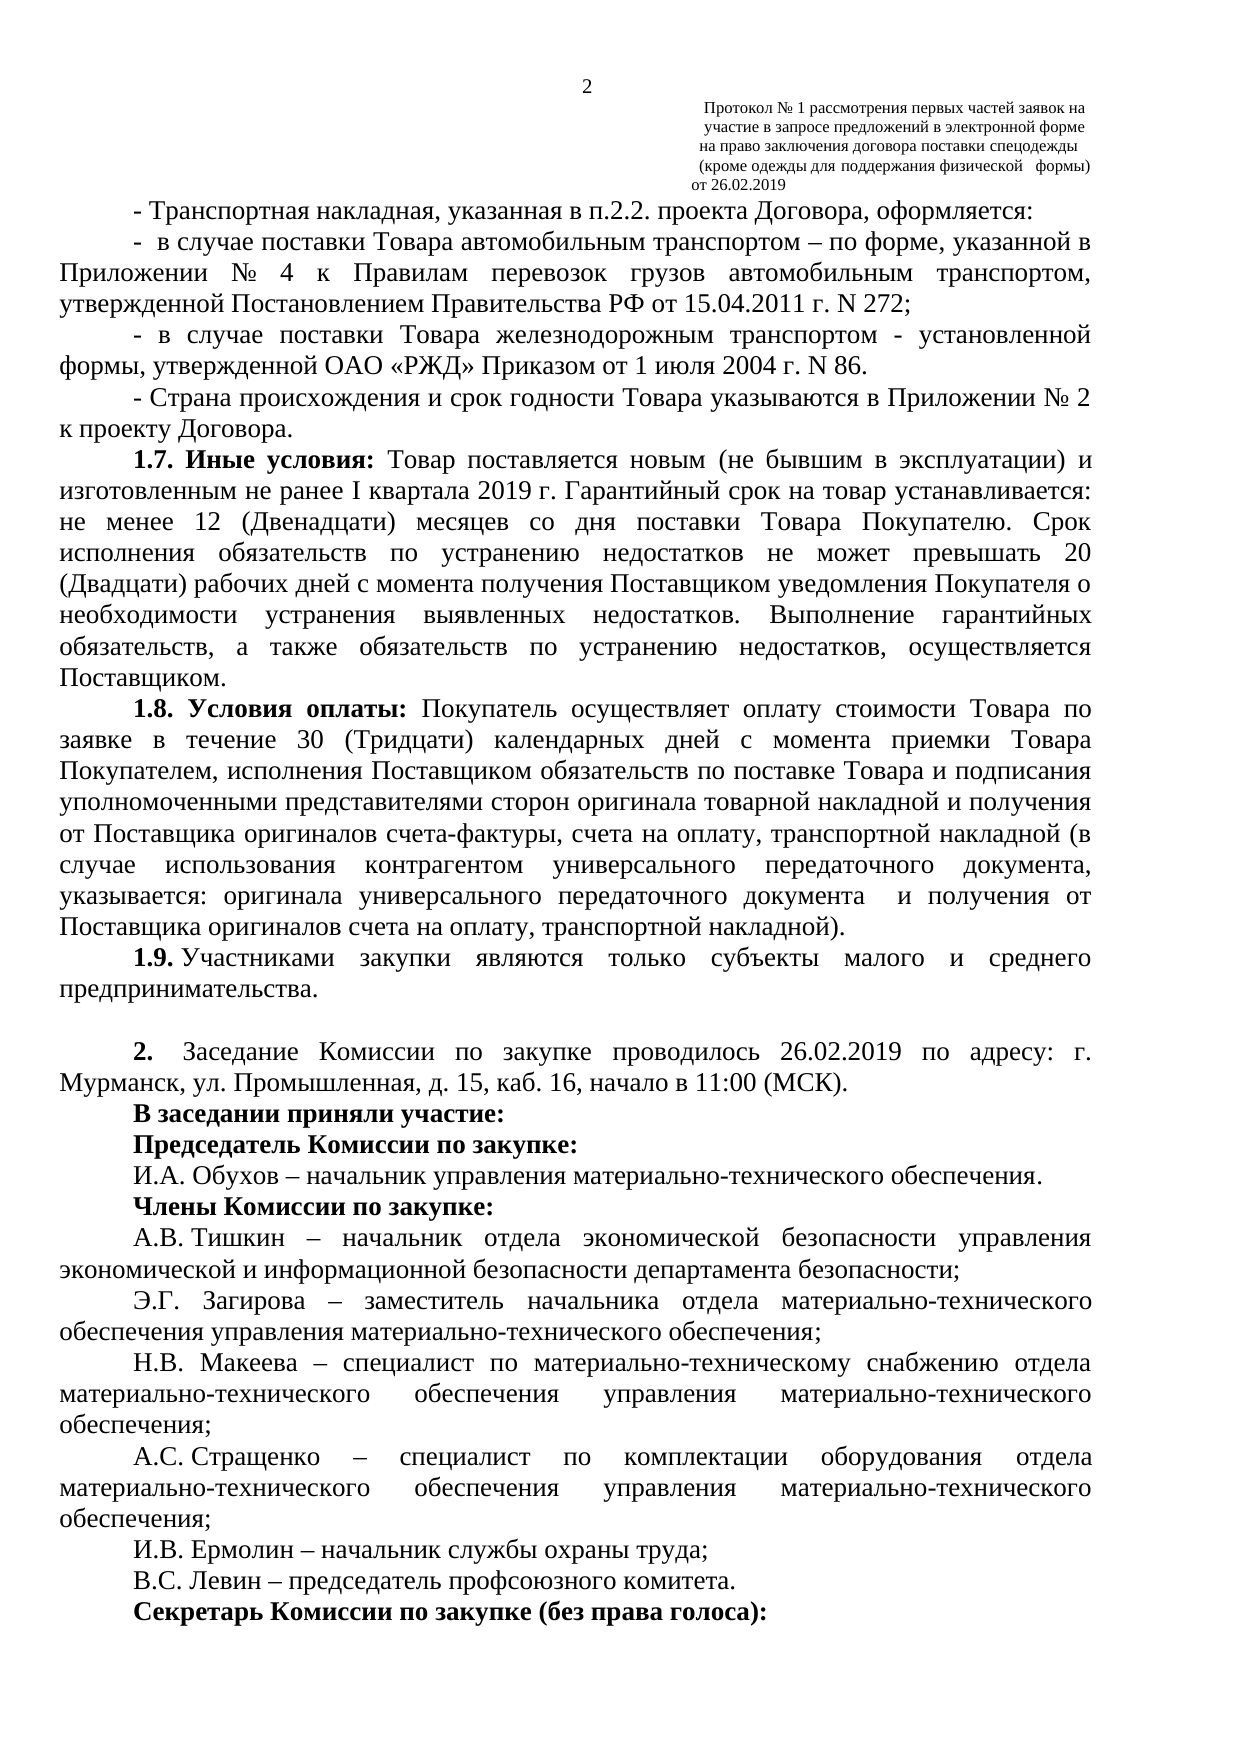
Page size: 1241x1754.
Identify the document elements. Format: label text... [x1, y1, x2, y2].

text - Страна происхождения и срок годности Товара указываются в Приложении № 2 к проекту Договора. [59, 381, 1092, 443]
text 1.7. Иные условия: Товар поставляется новым (не бывшим в эксплуатации) и изготовленным не ранее I квартала 2019 г. Гарантийный срок на товар устанавливается: не менее 12 (Двенадцати) месяцев со дня поставки Товара Покупателю. Срок исполнения обязательств по устранению недостатков не может превышать 20 (Двадцати) рабочих дней с момента получения Поставщиком уведомления Покупателя о необходимости устранения выявленных недостатков. Выполнение гарантийных обязательств, а также обязательств по устранению недостатков, осуществляется Поставщиком. [59, 443, 1092, 692]
text Э.Г. Загирова – заместитель начальника отдела материально-технического обеспечения управления материально-технического обеспечения; [59, 1284, 1092, 1346]
subtitle Заседание Комиссии по закупке проводилось 26.02.2019 по адресу: г. Мурманск, ул. Промышленная, д. 15, каб. 16, начало в 11:00 (МСК). [59, 1035, 1092, 1097]
text - в случае поставки Товара автомобильным транспортом – по форме, указанной в Приложении № 4 к Правилам перевозок грузов автомобильным транспортом, утвержденной Постановлением Правительства РФ от 15.04.2011 г. N 272; [59, 225, 1092, 318]
text - Транспортная накладная, указанная в п.2.2. проекта Договора, оформляется: [59, 194, 1092, 225]
text В заседании приняли участие: [59, 1097, 1092, 1128]
text 1.9. Участниками закупки являются только субъекты малого и среднего предпринимательства. [59, 941, 1092, 1003]
text Секретарь Комиссии по закупке (без права голоса): [59, 1595, 1092, 1626]
text 1.8. Условия оплаты: Покупатель осуществляет оплату стоимости Товара по заявке в течение 30 (Тридцати) календарных дней с момента приемки Товара Покупателем, исполнения Поставщиком обязательств по поставке Товара и подписания уполномоченными представителями сторон оригинала товарной накладной и получения от Поставщика оригиналов счета-фактуры, счета на оплату, транспортной накладной (в случае использования контрагентом универсального передаточного документа, указывается: оригинала универсального передаточного документа и получения от Поставщика оригиналов счета на оплату, транспортной накладной). [59, 692, 1092, 941]
text А.В. Тишкин – начальник отдела экономической безопасности управления экономической и информационной безопасности департамента безопасности; [59, 1222, 1092, 1284]
text Члены Комиссии по закупке: [59, 1190, 1092, 1222]
text Н.В. Макеева – специалист по материально-техническому снабжению отдела материально-технического обеспечения управления материально-технического обеспечения; [59, 1346, 1092, 1439]
subtitle В.С. Левин – председатель профсоюзного комитета. [59, 1564, 1092, 1595]
text - в случае поставки Товара железнодорожным транспортом - установленной формы, утвержденной ОАО «РЖД» Приказом от 1 июля 2004 г. N 86. [59, 318, 1092, 381]
text И.А. Обухов – начальник управления материально-технического обеспечения. [59, 1159, 1092, 1190]
text Председатель Комиссии по закупке: [59, 1128, 1092, 1159]
text И.В. Ермолин – начальник службы охраны труда; [59, 1533, 1092, 1564]
text А.С. Стращенко – специалист по комплектации оборудования отдела материально-технического обеспечения управления материально-технического обеспечения; [59, 1439, 1092, 1533]
